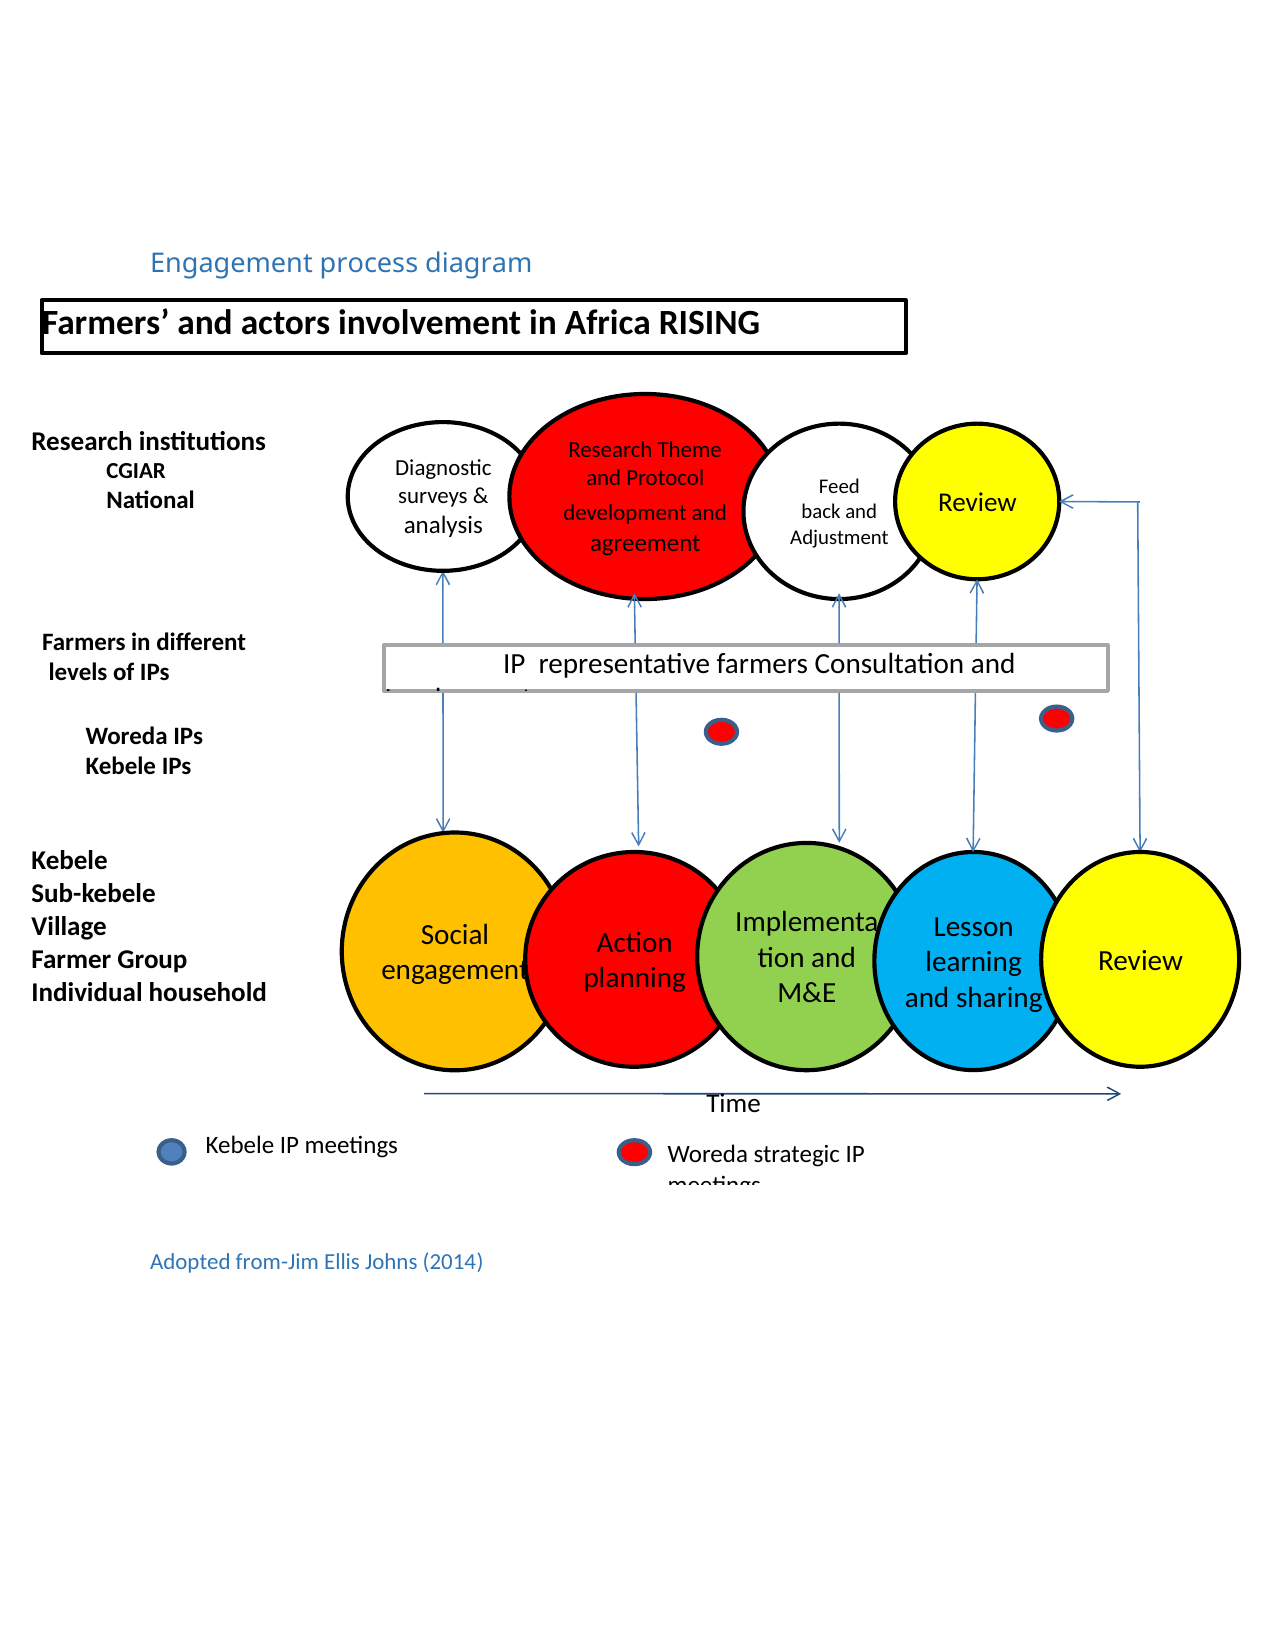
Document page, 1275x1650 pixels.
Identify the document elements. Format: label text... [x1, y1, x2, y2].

text Adopted from-Jim Ellis Johns (2014) [150, 1247, 1125, 1275]
text Engagement process diagram [150, 244, 1125, 281]
